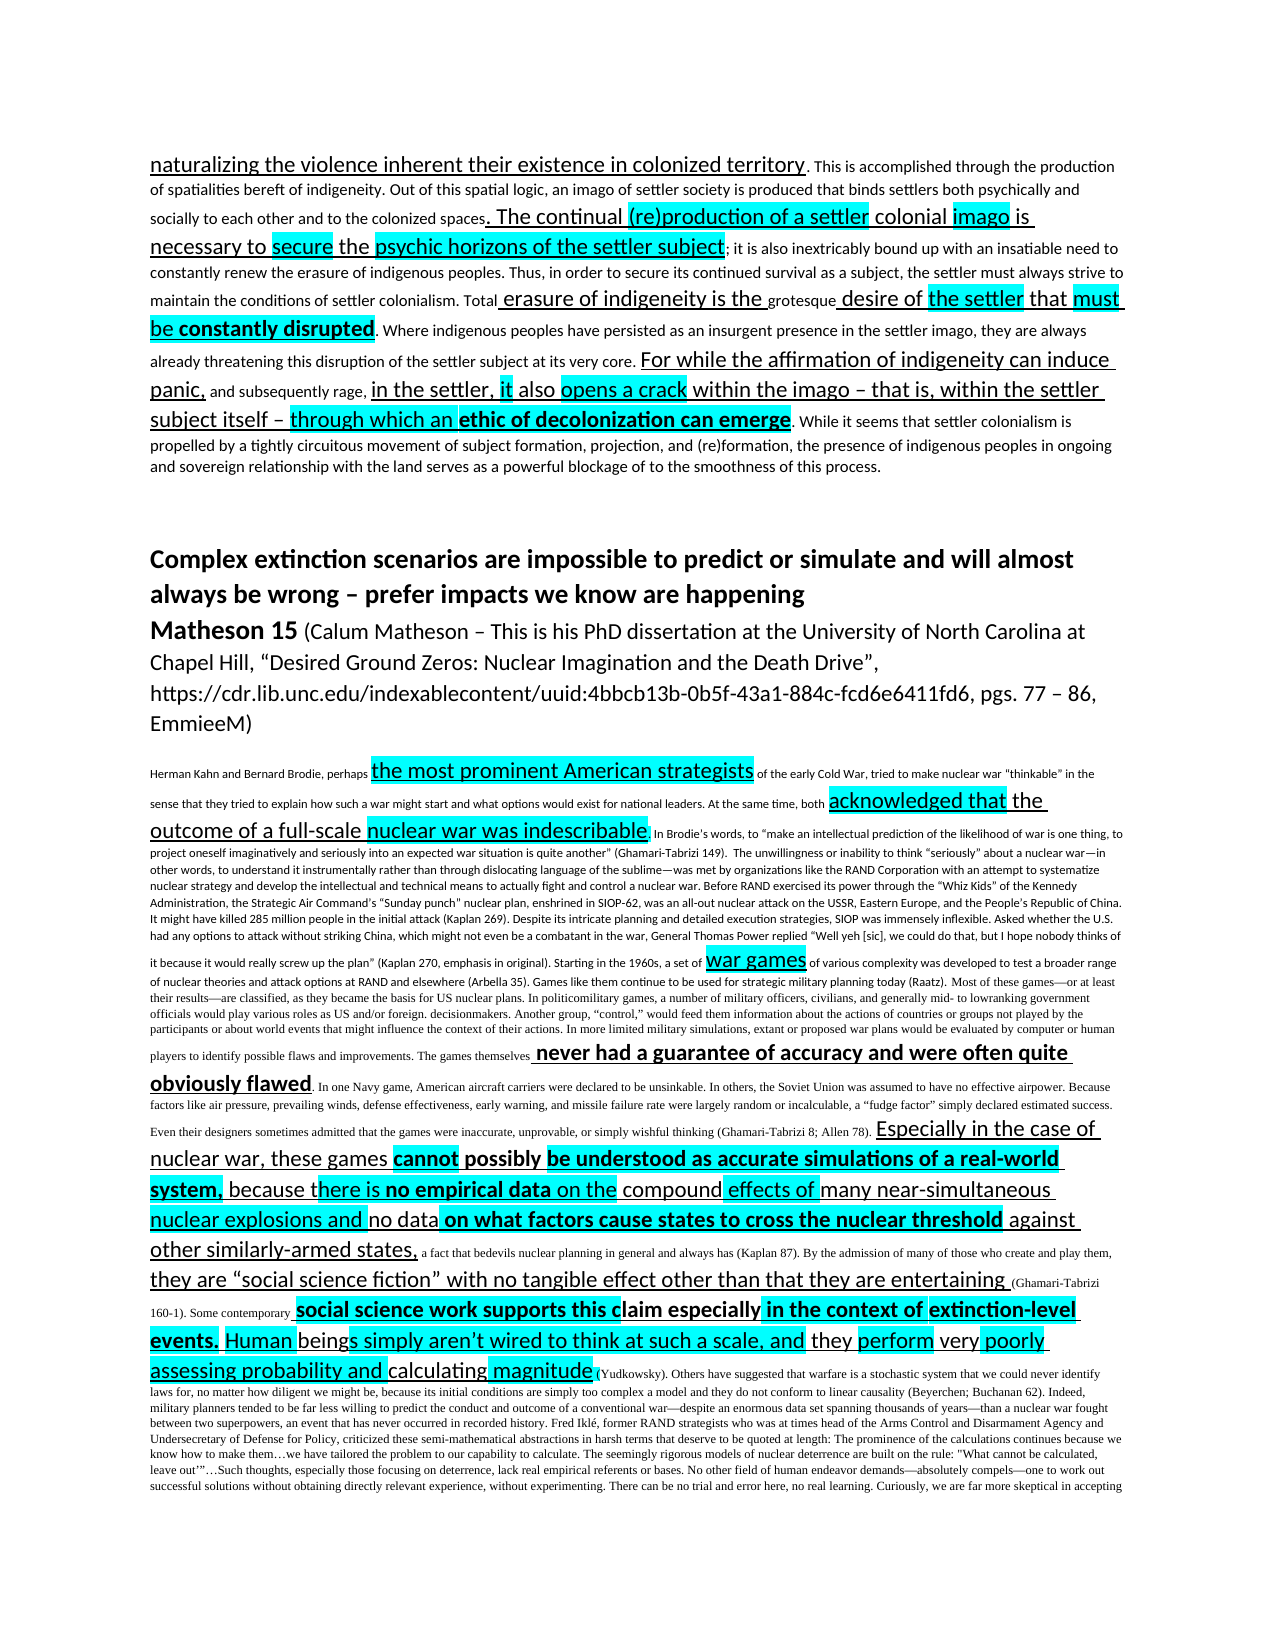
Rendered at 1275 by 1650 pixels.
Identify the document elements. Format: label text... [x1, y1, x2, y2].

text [150, 150, 1125, 477]
subtitle Complex extinction scenarios are impossible to predict or simulate and will almost always be wrong – prefer impacts we know are happening [150, 542, 1125, 611]
text Matheson 15 (Calum Matheson – This is his PhD dissertation at the University of North Carolina at Chapel Hill, “Desired Ground Zeros: Nuclear Imagination and the Death Drive”, https://cdr.lib.unc.edu/indexablecontent/uuid:4bbcb13b-0b5f-43a1-884c-fcd6e6411fd6, pgs. 77 – 86, EmmieeM) [150, 613, 1125, 737]
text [150, 756, 1125, 1493]
